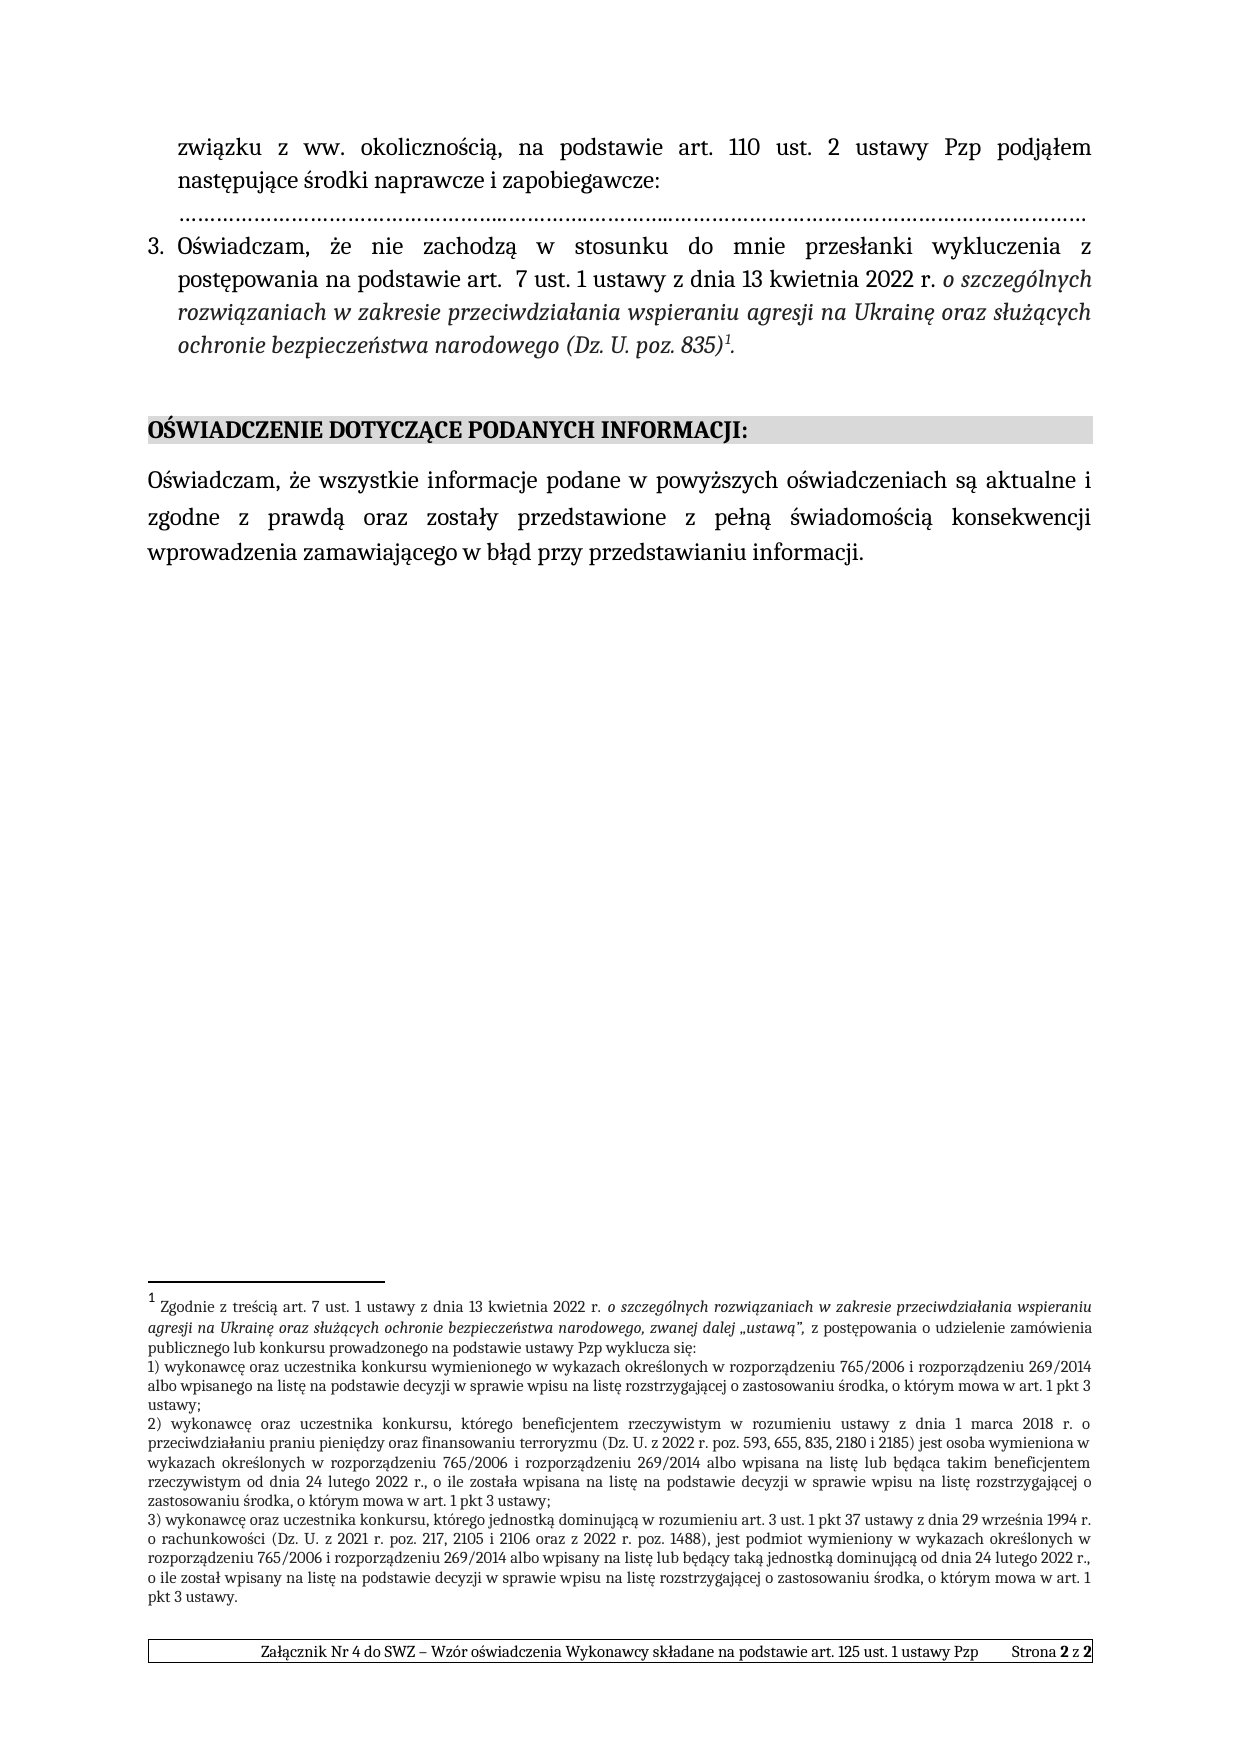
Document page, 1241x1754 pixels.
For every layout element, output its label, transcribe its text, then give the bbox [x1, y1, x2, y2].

list Oświadczam, że nie zachodzą w stosunku do mnie przesłanki wykluczenia z postępowania na podstawie art. 7 ust. 1 ustawy z dnia 13 kwietnia 2022 r. o szczególnych rozwiązaniach w zakresie przeciwdziałania wspieraniu agresji na Ukrainę oraz służących ochronie bezpieczeństwa narodowego (Dz. U. poz. 835). [148, 232, 1093, 360]
list ……………………………………………..………….…………..………………………………………………………… [177, 199, 1093, 228]
text Oświadczam, że wszystkie informacje podane w powyższych oświadczeniach są aktualne i zgodne z prawdą oraz zostały przedstawione z pełną świadomością konsekwencji wprowadzenia zamawiającego w błąd przy przedstawianiu informacji. [148, 466, 1093, 567]
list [148, 133, 1093, 195]
text OŚWIADCZENIE DOTYCZĄCE PODANYCH INFORMACJI: [148, 416, 1093, 444]
